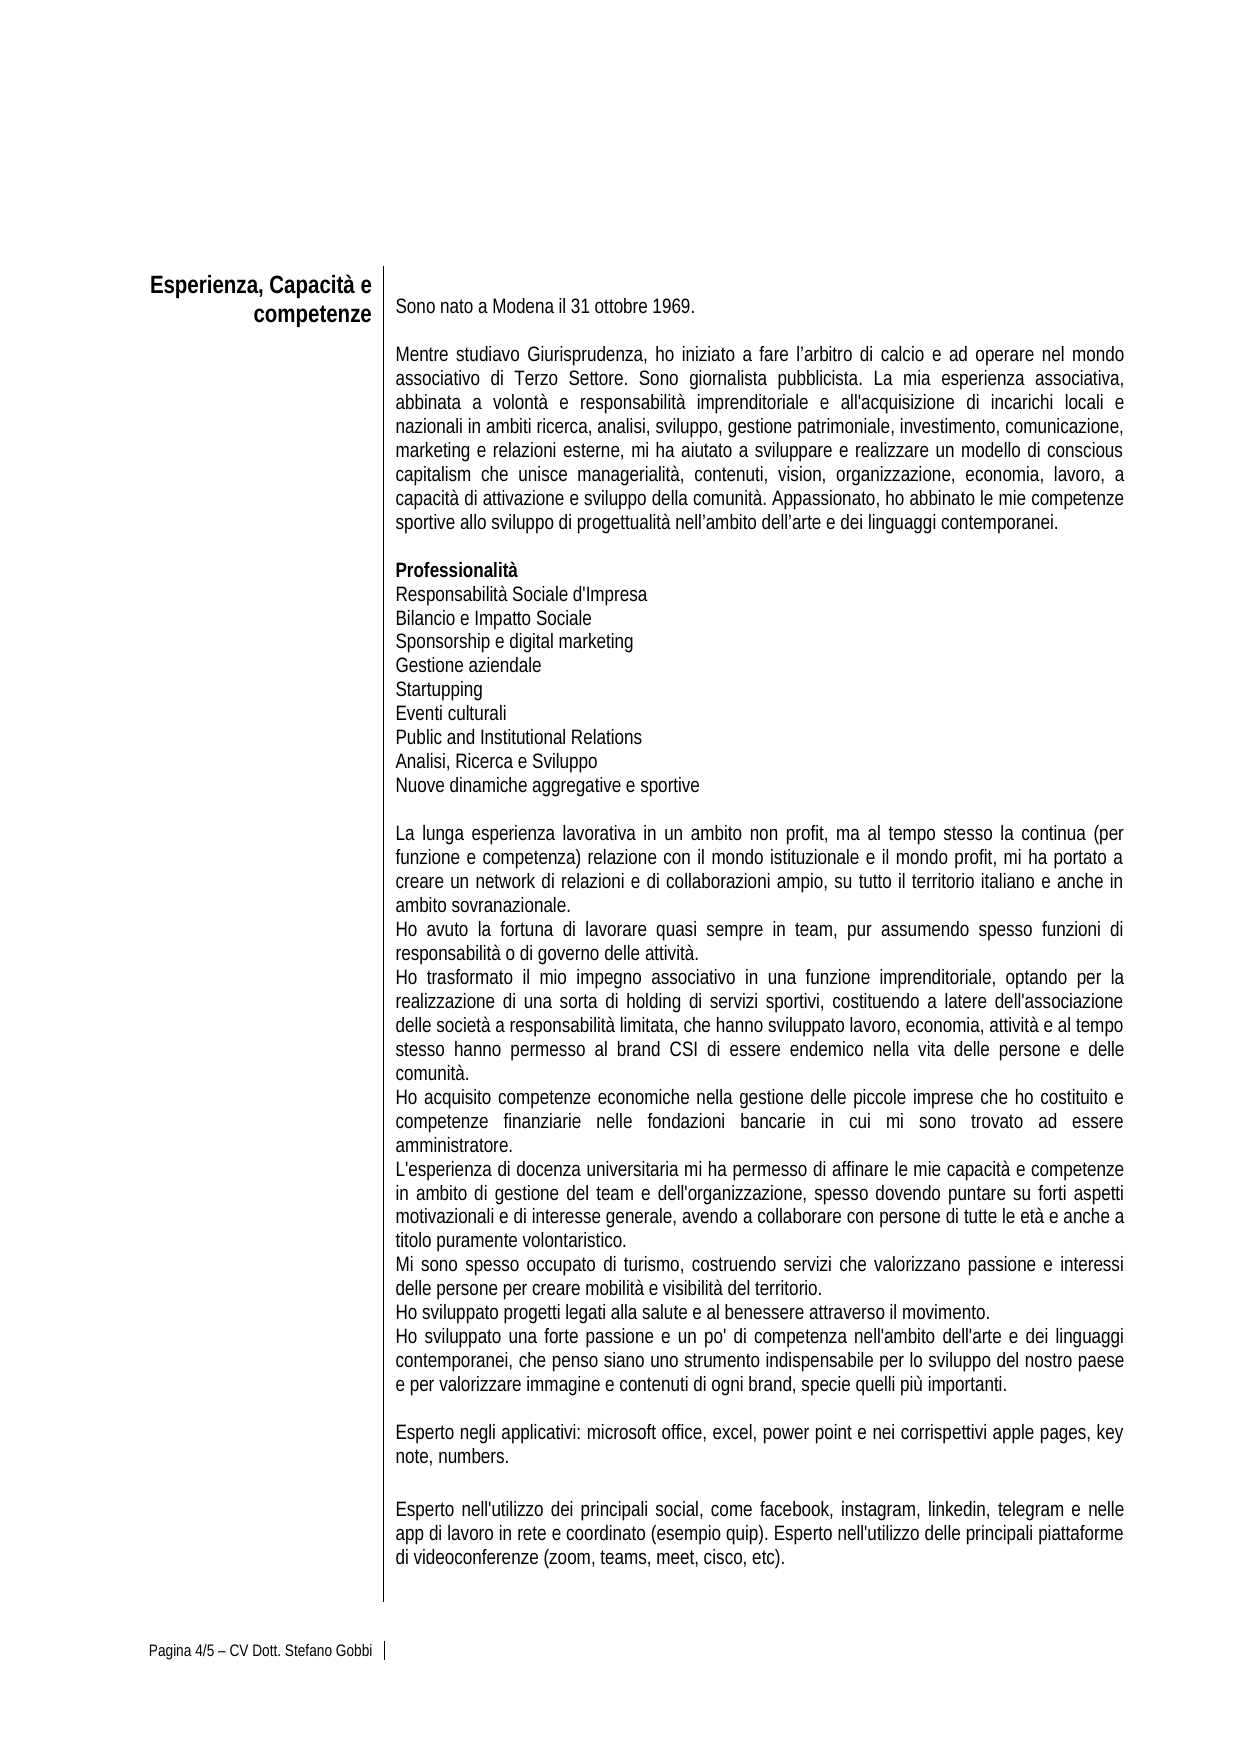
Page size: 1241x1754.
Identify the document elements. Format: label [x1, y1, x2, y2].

table_cell [384, 266, 1137, 1602]
table_cell [59, 266, 383, 1602]
